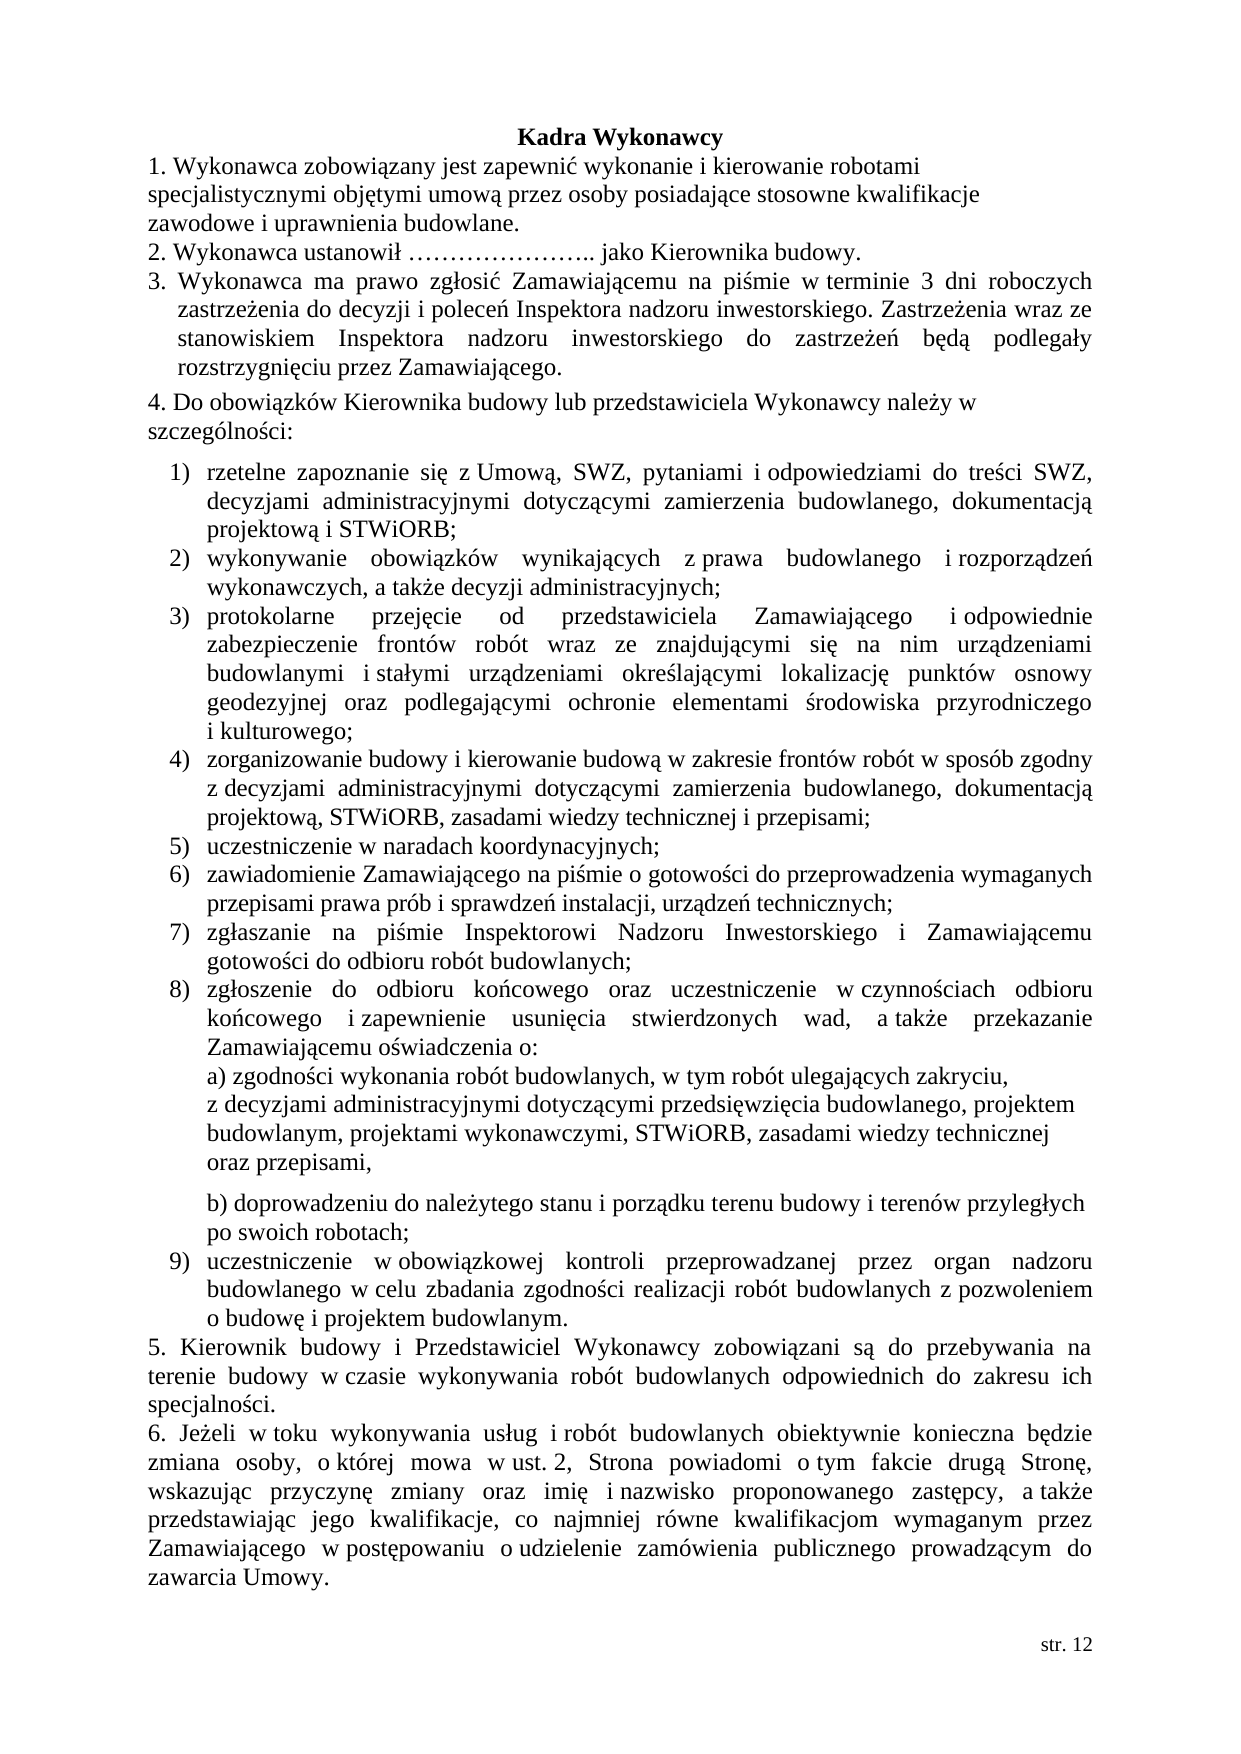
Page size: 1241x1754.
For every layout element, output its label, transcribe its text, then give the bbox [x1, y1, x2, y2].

list rzetelne zapoznanie się z Umową, SWZ, pytaniami i odpowiedziami do treści SWZ, decyzjami administracyjnymi dotyczącymi zamierzenia budowlanego, dokumentacją projektową i STWiORB; [169, 457, 1093, 543]
text 2. Wykonawca ustanowił ………………….. jako Kierownika budowy. [148, 237, 1093, 266]
text 6. Jeżeli w toku wykonywania usług i robót budowlanych obiektywnie konieczna będzie zmiana osoby, o której mowa w ust. 2, Strona powiadomi o tym fakcie drugą Stronę, wskazując przyczynę zmiany oraz imię i nazwisko proponowanego zastępcy, a także przedstawiając jego kwalifikacje, co najmniej równe kwalifikacjom wymaganym przez Zamawiającego w postępowaniu o udzielenie zamówienia publicznego prowadzącym do zawarcia Umowy. [148, 1418, 1093, 1591]
list zgłoszenie do odbioru końcowego oraz uczestniczenie w czynnościach odbioru końcowego i zapewnienie usunięcia stwierdzonych wad, a także przekazanie Zamawiającemu oświadczenia o: [169, 974, 1093, 1061]
text 5. Kierownik budowy i Przedstawiciel Wykonawcy zobowiązani są do przebywania na terenie budowy w czasie wykonywania robót budowlanych odpowiednich do zakresu ich specjalności. [148, 1332, 1093, 1418]
text 4. Do obowiązków Kierownika budowy lub przedstawiciela Wykonawcy należy w szczególności: [148, 387, 1093, 444]
list wykonywanie obowiązków wynikających z prawa budowlanego i rozporządzeń wykonawczych, a także decyzji administracyjnych; [169, 543, 1093, 601]
text 1. Wykonawca zobowiązany jest zapewnić wykonanie i kierowanie robotami specjalistycznymi objętymi umową przez osoby posiadające stosowne kwalifikacje zawodowe i uprawnienia budowlane. [148, 151, 1093, 237]
text Kadra Wykonawcy [148, 122, 1093, 151]
text b) doprowadzeniu do należytego stanu i porządku terenu budowy i terenów przyległych po swoich robotach; [207, 1188, 1093, 1246]
list uczestniczenie w obowiązkowej kontroli przeprowadzanej przez organ nadzoru budowlanego w celu zbadania zgodności realizacji robót budowlanych z pozwoleniem o budowę i projektem budowlanym. [169, 1246, 1093, 1332]
list uczestniczenie w naradach koordynacyjnych; [169, 831, 1093, 859]
list zorganizowanie budowy i kierowanie budową w zakresie frontów robót w sposób zgodny z decyzjami administracyjnymi dotyczącymi zamierzenia budowlanego, dokumentacją projektową, STWiORB, zasadami wiedzy technicznej i przepisami; [169, 744, 1093, 831]
list zgłaszanie na piśmie Inspektorowi Nadzoru Inwestorskiego i Zamawiającemu gotowości do odbioru robót budowlanych; [169, 917, 1093, 974]
text 3. Wykonawca ma prawo zgłosić Zamawiającemu na piśmie w terminie 3 dni roboczych zastrzeżenia do decyzji i poleceń Inspektora nadzoru inwestorskiego. Zastrzeżenia wraz ze stanowiskiem Inspektora nadzoru inwestorskiego do zastrzeżeń będą podlegały rozstrzygnięciu przez Zamawiającego. [148, 266, 1093, 381]
list a) zgodności wykonania robót budowlanych, w tym robót ulegających zakryciu, z decyzjami administracyjnymi dotyczącymi przedsięwzięcia budowlanego, projektem budowlanym, projektami wykonawczymi, STWiORB, zasadami wiedzy technicznej oraz przepisami, [207, 1061, 1093, 1176]
list protokolarne przejęcie od przedstawiciela Zamawiającego i odpowiednie zabezpieczenie frontów robót wraz ze znajdującymi się na nim urządzeniami budowlanymi i stałymi urządzeniami określającymi lokalizację punktów osnowy geodezyjnej oraz podlegającymi ochronie elementami środowiska przyrodniczego i kulturowego; [169, 601, 1093, 744]
list zawiadomienie Zamawiającego na piśmie o gotowości do przeprowadzenia wymaganych przepisami prawa prób i sprawdzeń instalacji, urządzeń technicznych; [169, 859, 1093, 917]
